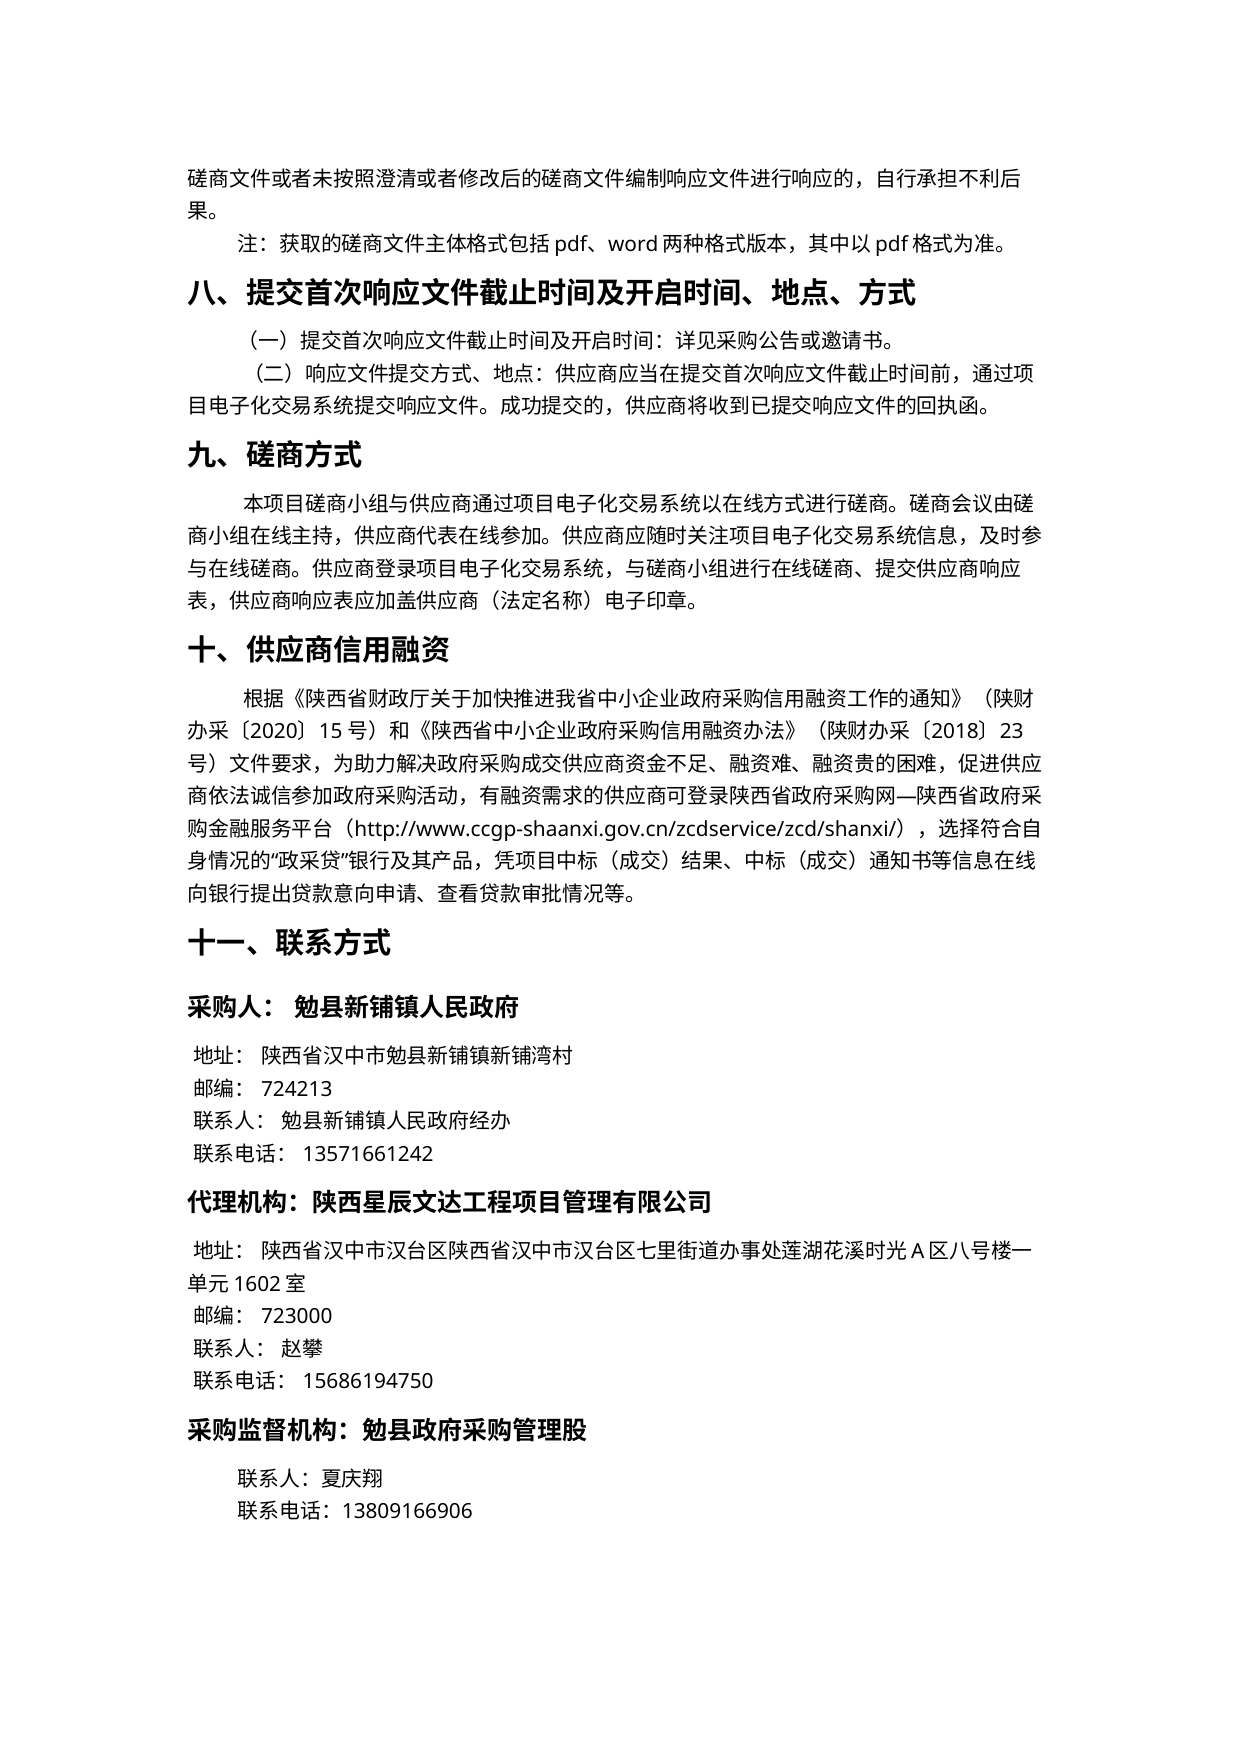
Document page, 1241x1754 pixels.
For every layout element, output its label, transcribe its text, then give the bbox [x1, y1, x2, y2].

text 十一、联系方式 [187, 909, 1053, 974]
text 联系电话： 13571661242 [187, 1137, 1053, 1169]
text 联系人： 勉县新铺镇人民政府经办 [187, 1104, 1053, 1137]
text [187, 162, 1053, 227]
text 地址： 陕西省汉中市汉台区陕西省汉中市汉台区七里街道办事处莲湖花溪时光A区八号楼一单元1602室 [187, 1234, 1053, 1299]
text 九、磋商方式 [187, 422, 1053, 487]
text 注：获取的磋商文件主体格式包括pdf、word两种格式版本，其中以pdf格式为准。 [187, 227, 1053, 259]
text 邮编： 724213 [187, 1072, 1053, 1104]
text （一）提交首次响应文件截止时间及开启时间：详见采购公告或邀请书。 [187, 324, 1053, 357]
text 八、提交首次响应文件截止时间及开启时间、地点、方式 [187, 259, 1053, 324]
text 采购监督机构：勉县政府采购管理股 [187, 1397, 1053, 1462]
text 代理机构：陕西星辰文达工程项目管理有限公司 [187, 1169, 1053, 1234]
text 联系电话：13809166906 [187, 1494, 1053, 1527]
text 采购人： 勉县新铺镇人民政府 [187, 974, 1053, 1039]
text 根据《陕西省财政厅关于加快推进我省中小企业政府采购信用融资工作的通知》（陕财办采〔2020〕15 号）和《陕西省中小企业政府采购信用融资办法》（陕财办采〔2018〕23 号）文件要求，为助力解决政府采购成交供应商资金不足、融资难、融资贵的困难，促进供应商依法诚信参加政府采购活动，有融资需求的供应商可登录陕西省政府采购网—陕西省政府采购金融服务平台（http://www.ccgp-shaanxi.gov.cn/zcdservice/zcd/shanxi/），选择符合自身情况的“政采贷”银行及其产品，凭项目中标（成交）结果、中标（成交）通知书等信息在线向银行提出贷款意向申请、查看贷款审批情况等。 [187, 682, 1053, 909]
text 联系电话： 15686194750 [187, 1364, 1053, 1397]
text 本项目磋商小组与供应商通过项目电子化交易系统以在线方式进行磋商。磋商会议由磋商小组在线主持，供应商代表在线参加。供应商应随时关注项目电子化交易系统信息，及时参与在线磋商。供应商登录项目电子化交易系统，与磋商小组进行在线磋商、提交供应商响应表，供应商响应表应加盖供应商（法定名称）电子印章。 [187, 487, 1053, 617]
text 邮编： 723000 [187, 1299, 1053, 1332]
text 地址： 陕西省汉中市勉县新铺镇新铺湾村 [187, 1039, 1053, 1072]
text 联系人：夏庆翔 [187, 1462, 1053, 1494]
text （二）响应文件提交方式、地点：供应商应当在提交首次响应文件截止时间前，通过项目电子化交易系统提交响应文件。成功提交的，供应商将收到已提交响应文件的回执函。 [187, 357, 1053, 422]
text 十、供应商信用融资 [187, 617, 1053, 682]
text 联系人： 赵攀 [187, 1332, 1053, 1364]
